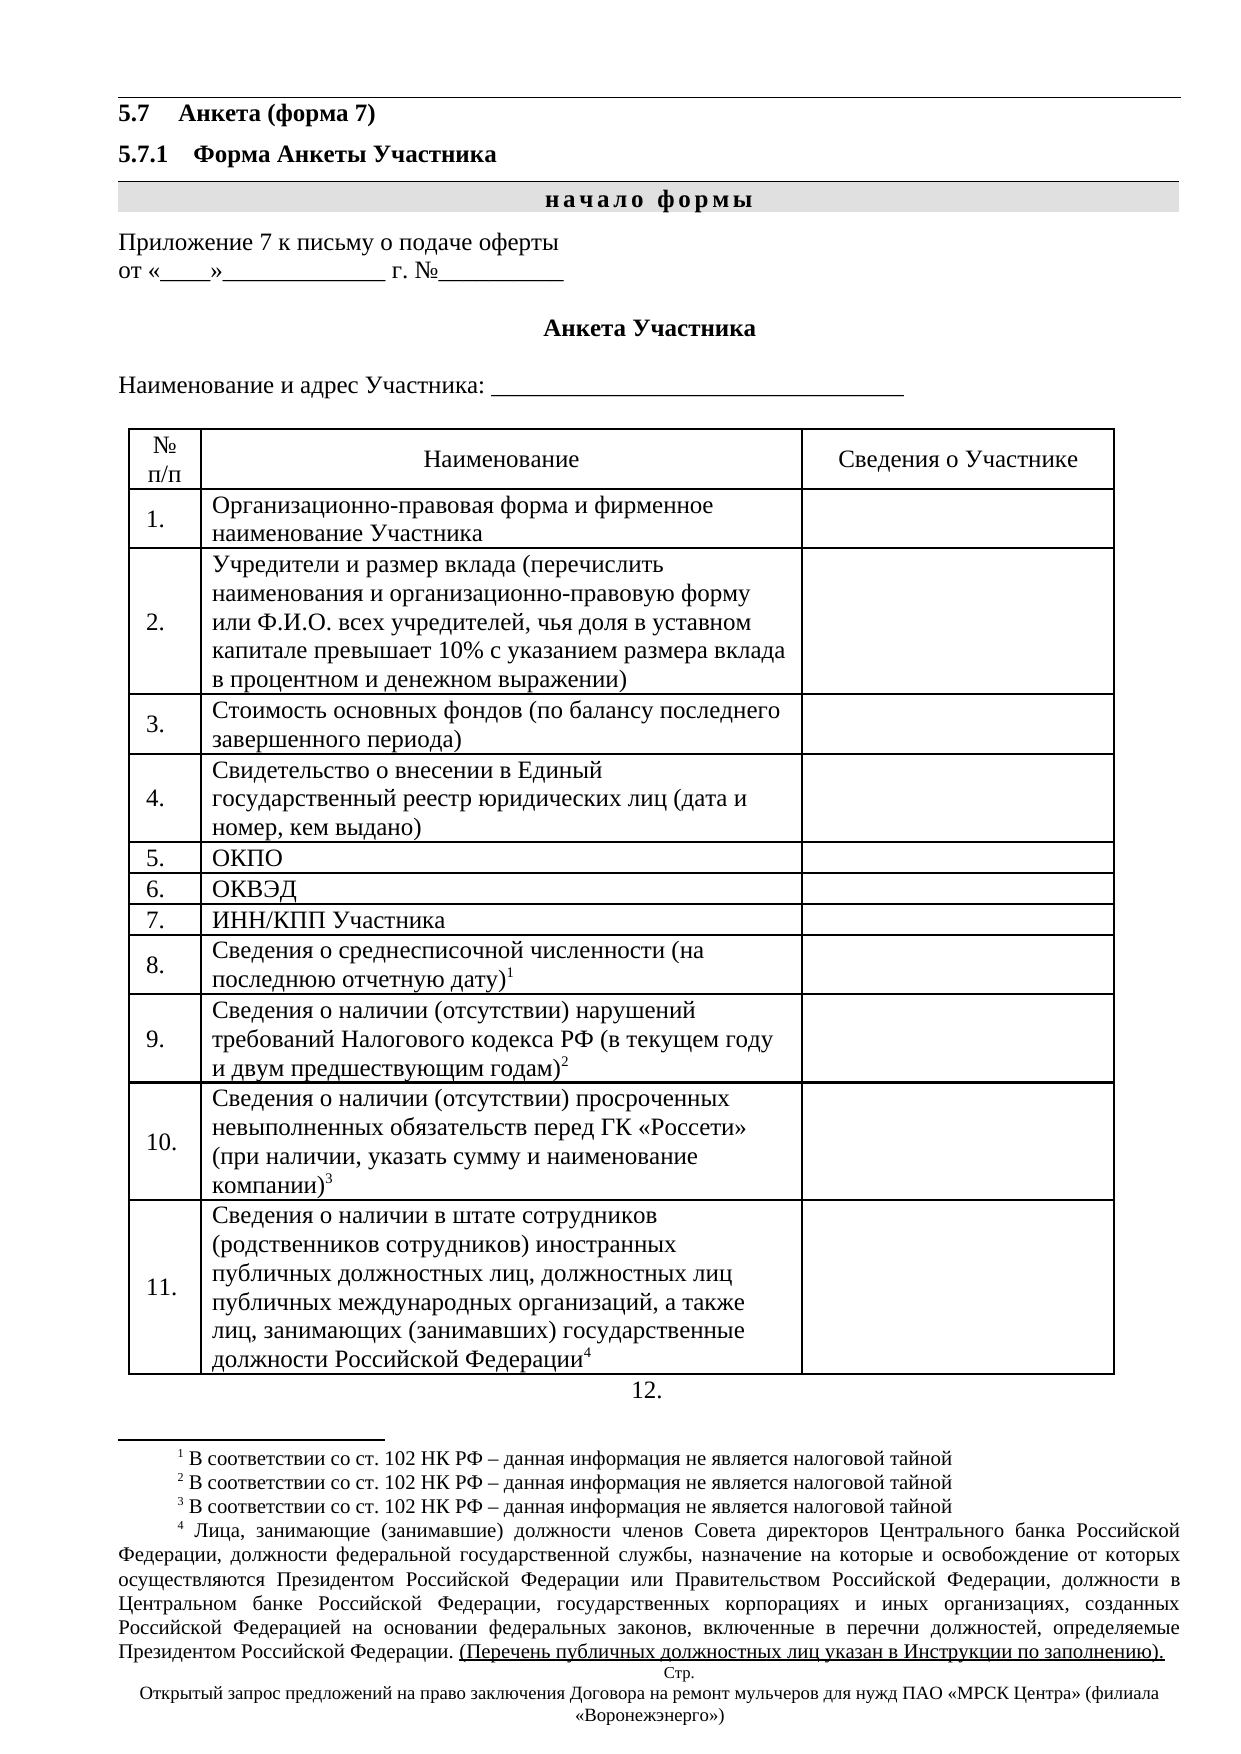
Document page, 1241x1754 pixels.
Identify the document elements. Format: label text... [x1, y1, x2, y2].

table_cell [803, 490, 1113, 547]
table_cell [130, 843, 200, 872]
table_header [803, 936, 1113, 993]
subtitle Форма Анкеты Участника [118, 139, 1181, 168]
table_cell [130, 995, 200, 1081]
table_cell Сведения о наличии (отсутствии) нарушений требований Налогового кодекса РФ (в текущем году и двум предшествующим годам) [202, 995, 801, 1081]
table_header Наименование [202, 430, 801, 488]
table_cell [130, 1084, 200, 1198]
table_cell Свидетельство о внесении в Единый государственный реестр юридических лиц (дата и номер, кем выдано) [202, 755, 801, 841]
table_header Сведения о Участнике [803, 430, 1113, 488]
table_cell [803, 874, 1113, 903]
text начало формы [118, 182, 1179, 212]
table_cell [803, 695, 1113, 753]
table_cell ОКВЭД [202, 874, 801, 903]
table_cell [803, 995, 1113, 1081]
table_cell [803, 755, 1113, 841]
table_cell [130, 695, 200, 753]
table_cell Учредители и размер вклада (перечислить наименования и организационно-правовую форму или Ф.И.О. всех учредителей, чья доля в уставном капитале превышает 10% с указанием размера вклада в процентном и денежном выражении) [202, 549, 801, 693]
table_cell ОКПО [202, 843, 801, 872]
table_cell [130, 490, 200, 547]
table_cell [803, 905, 1113, 933]
table_header [130, 936, 200, 993]
table_cell Сведения о наличии (отсутствии) просроченных невыполненных обязательств перед ГК «Россети» (при наличии, указать сумму и наименование компании) [202, 1084, 801, 1198]
table_cell Сведения о наличии в штате сотрудников (родственников сотрудников) иностранных публичных должностных лиц, должностных лиц публичных международных организаций, а также лиц, занимающих (занимавших) государственные должности Российской Федерации [202, 1201, 801, 1373]
text Приложение 7 к письму о подаче оферты от «____»_____________ г. №__________ [118, 227, 1181, 284]
table_cell ИНН/КПП Участника [202, 905, 801, 933]
subtitle Анкета (форма 7) [118, 98, 1181, 127]
table_cell Стоимость основных фондов (по балансу последнего завершенного периода) [202, 695, 801, 753]
table_cell [803, 1084, 1113, 1198]
table_cell [130, 905, 200, 933]
table_cell [803, 843, 1113, 872]
table_cell [130, 874, 200, 903]
table_cell [803, 1201, 1113, 1373]
table_cell [130, 755, 200, 841]
table_cell Организационно-правовая форма и фирменное наименование Участника [202, 490, 801, 547]
table_header № п/п [130, 430, 200, 488]
table_cell [130, 1201, 200, 1373]
table_cell [130, 549, 200, 693]
table_header Сведения о среднесписочной численности (на последнюю отчетную дату) [202, 936, 801, 993]
table_cell [803, 549, 1113, 693]
text Наименование и адрес Участника: _________________________________ [118, 371, 1181, 399]
text Анкета Участника [118, 313, 1181, 342]
